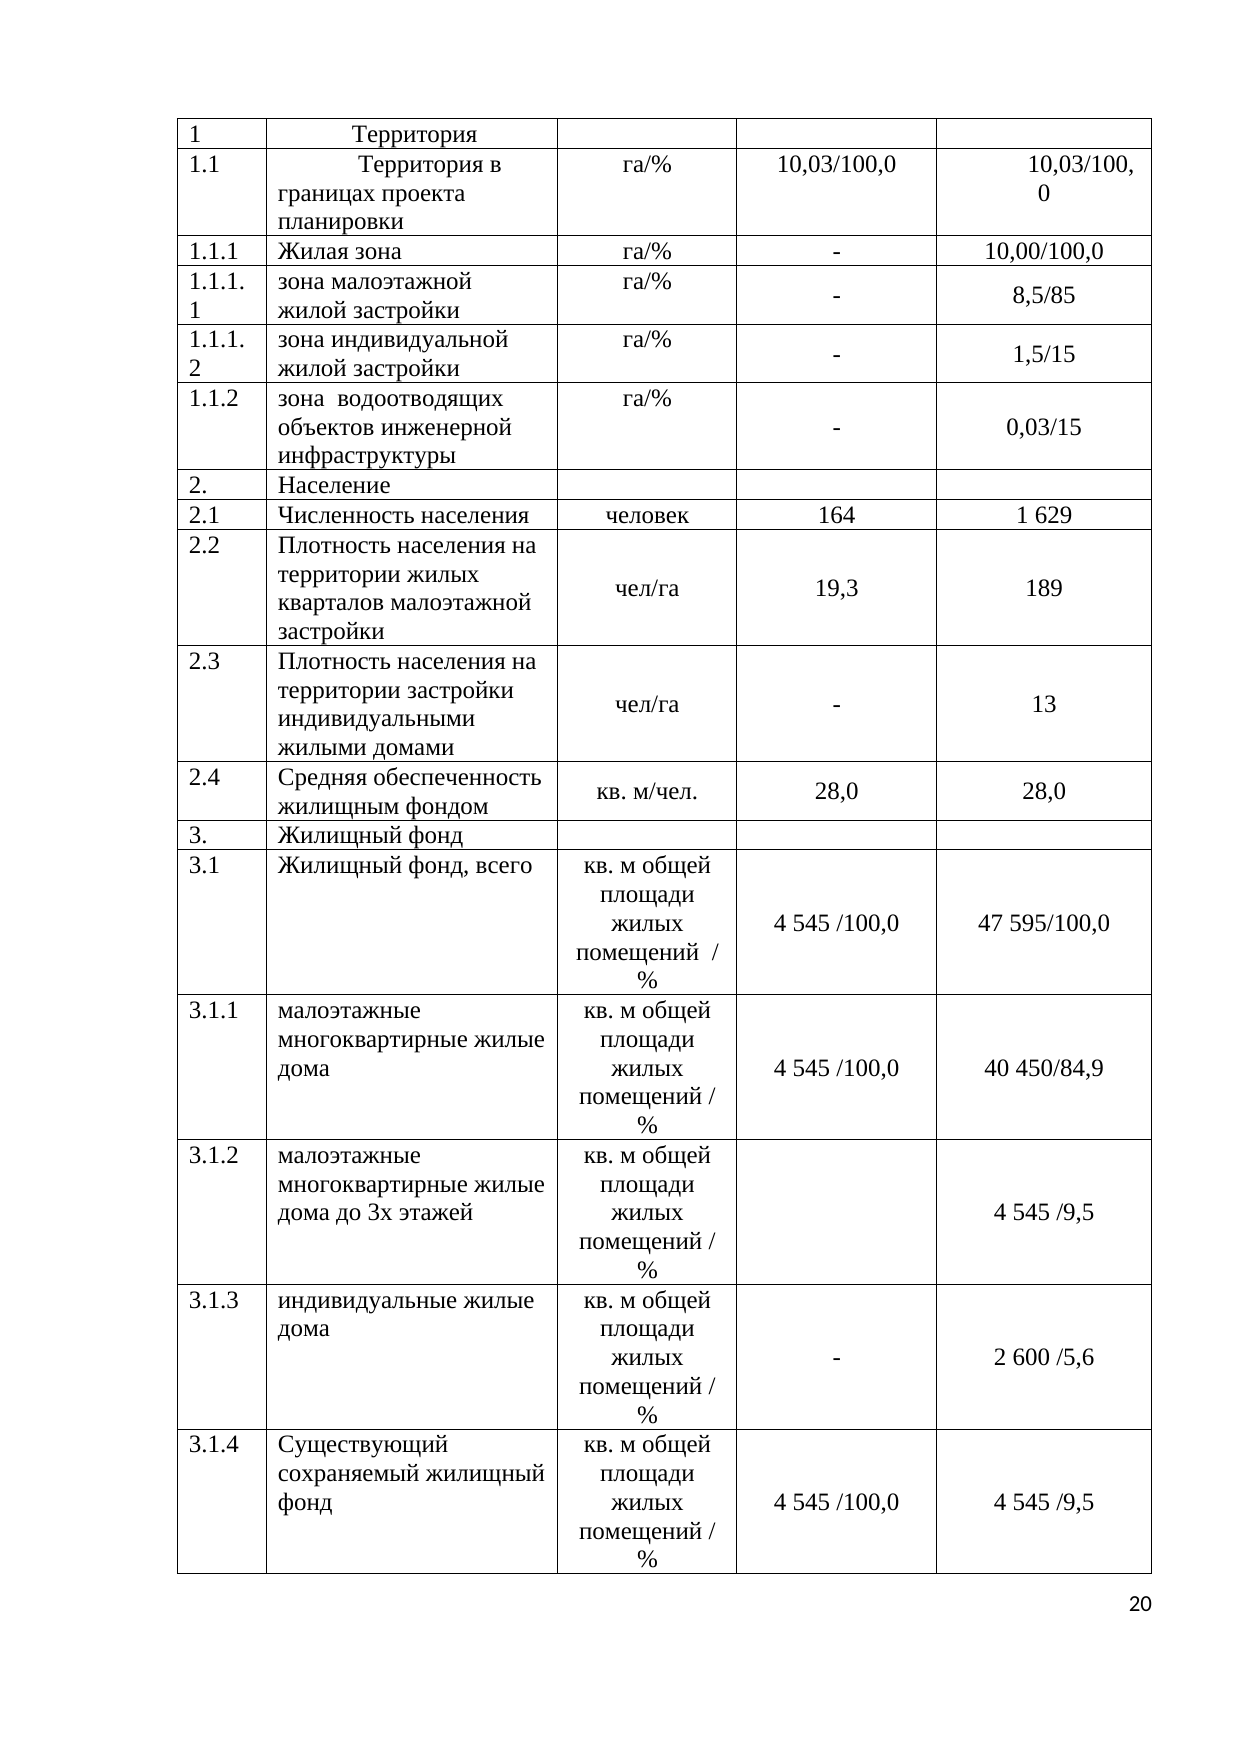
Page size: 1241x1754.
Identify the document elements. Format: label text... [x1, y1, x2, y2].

table_cell 1 629 [937, 500, 1151, 529]
table_cell человек [558, 500, 736, 529]
table_cell 2.4 [178, 762, 266, 819]
table_cell 19,3 [737, 530, 936, 645]
table_cell га/% [558, 383, 736, 469]
table_cell [937, 821, 1151, 849]
table_cell [937, 119, 1151, 148]
table_cell 3.1.2 [178, 1140, 266, 1284]
table_cell 3.1.4 [178, 1430, 266, 1573]
table_cell га/% [558, 149, 736, 235]
table_cell 2.1 [178, 500, 266, 529]
table_cell Существующий сохраняемый жилищный фонд [267, 1430, 557, 1573]
table_cell - [737, 1285, 936, 1428]
table_cell малоэтажные многоквартирные жилые дома до 3х этажей [267, 1140, 557, 1284]
table_cell - [737, 383, 936, 469]
table_cell [737, 1140, 936, 1284]
table_cell 1.1 [178, 149, 266, 235]
table_cell 1.1.1 [178, 236, 266, 265]
table_cell 4 545 /100,0 [737, 850, 936, 994]
table_cell 10,00/100,0 [937, 236, 1151, 265]
table_cell га/% [558, 266, 736, 323]
table_cell га/% [558, 325, 736, 382]
table_cell - [737, 236, 936, 265]
table_cell 1.1.2 [178, 383, 266, 469]
table_cell 47 595/100,0 [937, 850, 1151, 994]
table_cell зона малоэтажной жилой застройки [267, 266, 557, 323]
table_cell Территория в границах проекта планировки [267, 149, 557, 235]
table_cell 3.1 [178, 850, 266, 994]
table_cell кв. м общей площади жилых помещений /% [558, 850, 736, 994]
table_cell Плотность населения на территории жилых кварталов малоэтажной застройки [267, 530, 557, 645]
table_cell чел/га [558, 530, 736, 645]
table_cell 10,03/100,0 [937, 149, 1151, 235]
table_cell 10,03/100,0 [737, 149, 936, 235]
table_cell чел/га [558, 646, 736, 761]
table_cell 28,0 [737, 762, 936, 819]
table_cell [558, 1430, 736, 1573]
table_cell Плотность населения на территории застройки индивидуальными жилыми домами [267, 646, 557, 761]
table_cell Жилая зона [267, 236, 557, 265]
table_cell Жилищный фонд [267, 821, 557, 849]
table_cell 40 450/84,9 [937, 995, 1151, 1139]
table_cell га/% [558, 236, 736, 265]
table_cell - [737, 266, 936, 323]
table_cell [558, 470, 736, 499]
table_cell 1 [178, 119, 266, 148]
table_cell 189 [937, 530, 1151, 645]
table_cell кв. м/чел. [558, 762, 736, 819]
table_cell 8,5/85 [937, 266, 1151, 323]
table_cell 3.1.1 [178, 995, 266, 1139]
table_cell [558, 119, 736, 148]
table_cell 3. [178, 821, 266, 849]
table_cell 4 545 /9,5 [937, 1140, 1151, 1284]
table_cell кв. м общей площади жилых помещений /% [558, 1285, 736, 1428]
table_cell 0,03/15 [937, 383, 1151, 469]
table_cell 2.3 [178, 646, 266, 761]
table_cell Жилищный фонд, всего [267, 850, 557, 994]
table_cell [737, 821, 936, 849]
table_cell индивидуальные жилые дома [267, 1285, 557, 1428]
table_cell 3.1.3 [178, 1285, 266, 1428]
table_cell кв. м общей площади жилых помещений /% [558, 1140, 736, 1284]
table_cell [558, 821, 736, 849]
table_cell Территория [267, 119, 557, 148]
table_cell 4 545 /100,0 [737, 1430, 936, 1573]
table_cell - [737, 646, 936, 761]
table_cell 4 545 /100,0 [737, 995, 936, 1139]
table_cell 164 [737, 500, 936, 529]
table_cell 4 545 /9,5 [937, 1430, 1151, 1573]
table_cell [937, 470, 1151, 499]
table_cell 13 [937, 646, 1151, 761]
table_cell 2 600 /5,6 [937, 1285, 1151, 1428]
table_cell [737, 470, 936, 499]
table_cell Численность населения [267, 500, 557, 529]
table_cell 2. [178, 470, 266, 499]
table_cell зона водоотводящих объектов инженерной инфраструктуры [267, 383, 557, 469]
table_cell [737, 119, 936, 148]
table_cell Население [267, 470, 557, 499]
table_cell зона индивидуальной жилой застройки [267, 325, 557, 382]
table_cell Средняя обеспеченность жилищным фондом [267, 762, 557, 819]
table_cell 28,0 [937, 762, 1151, 819]
table_cell 1.1.1.1 [178, 266, 266, 323]
table_cell кв. м общей площади жилых помещений /% [558, 995, 736, 1139]
table_cell 2.2 [178, 530, 266, 645]
table_cell малоэтажные многоквартирные жилые дома [267, 995, 557, 1139]
table_cell - [737, 325, 936, 382]
table_cell 1.1.1.2 [178, 325, 266, 382]
table_cell 1,5/15 [937, 325, 1151, 382]
